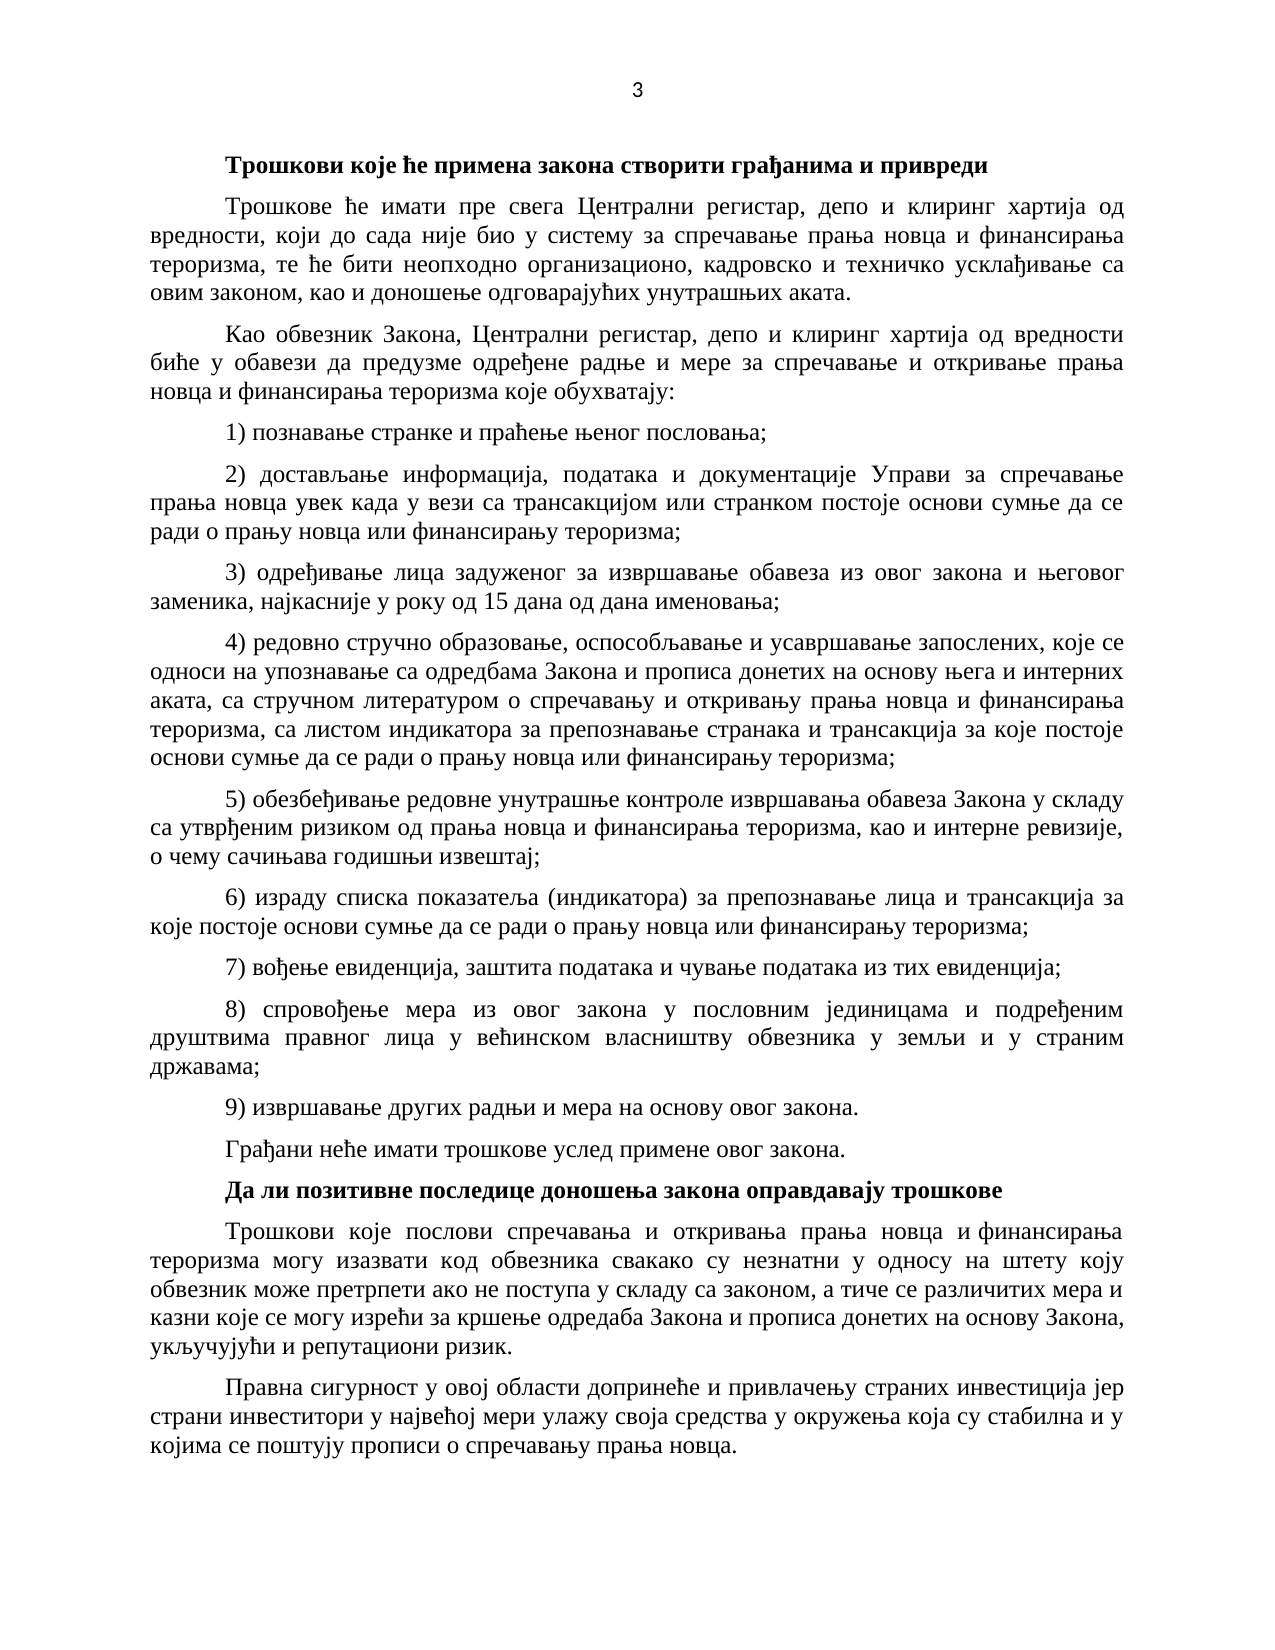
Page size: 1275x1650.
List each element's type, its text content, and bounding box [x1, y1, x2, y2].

text Да ли позитивне последице доношења закона оправдавају трошкове [150, 1175, 1125, 1204]
text Трошкове ће имати пре свега Централни регистар, депо и клиринг хартија од вредности, који до сада није био у систему за спречавање прања новца и финансирања тероризма, те ће бити неопходно организационо, кадровско и техничко усклађивање са овим законом, као и доношење одговарајућих унутрашњих аката. [150, 191, 1125, 306]
text 8) спровођење мера из овог закона у пословним јединицама и подређеним друштвима правног лица у већинском власништву обвезника у земљи и у страним државама; [150, 994, 1125, 1080]
text 5) обезбеђивање редовне унутрашње контроле извршавања обавеза Закона у складу са утврђеним ризиком од прања новца и финансирања тероризма, као и интерне ревизије, о чему сачињава годишњи извештај; [150, 784, 1125, 870]
text Трошкови које ће примена закона створити грађанима и привреди [150, 150, 1125, 179]
text Грађани неће имати трошкове услед примене овог закона. [150, 1134, 1125, 1162]
text 1) познавање странке и праћење њеног пословања; [150, 417, 1125, 446]
text 6) израду списка показатеља (индикатора) за препознавање лица и трансакција за које постоје основи сумње да се ради о прању новца или финансирању тероризма; [150, 882, 1125, 940]
text 2) достављање информација, података и документације Управи за спречавање прања новца увек када у вези са трансакцијом или странком постоје основи сумње да се ради о прању новца или финансирању тероризма; [150, 459, 1125, 545]
text Као обвезник Закона, Централни регистар, депо и клиринг хартија од вредности биће у обавези да предузме одређене радње и мере за спречавање и откривање прања новца и финансирања тероризма које обухватају: [150, 319, 1125, 405]
text Правна сигурност у овој области допринеће и привлачењу страних инвестиција јер страни инвеститори у највећој мери улажу своја средства у окружења која су стабилна и у којима се поштују прописи о спречавању прања новца. [150, 1372, 1125, 1459]
text 3) одређивање лица задуженог за извршавање обавеза из овог закона и његовог заменика, најкасније у року од 15 дана од дана именовања; [150, 557, 1125, 615]
text 9) извршавање других радњи и мера на основу овог закона. [150, 1092, 1125, 1121]
text 4) редовно стручно образовање, оспособљавање и усавршавање запослених, које се односи на упознавање са одредбама Закона и прописа донетих на основу њега и интерних аката, са стручном литературом о спречавању и откривању прања новца и финансирања тероризма, са листом индикатора за препознавање странака и трансакција за које постоје основи сумње да се ради о прању новца или финансирању тероризма; [150, 627, 1125, 771]
text 7) вођење евиденција, заштита података и чување података из тих евиденција; [150, 952, 1125, 981]
text Трошкови које послови спречавања и откривања прања новца и финансирања тероризма могу изазвати код обвезника свакако су незнатни у односу на штету коју обвезник може претрпети ако не поступа у складу са законом, а тиче се различитих мера и казни које се могу изрећи за кршење одредаба Закона и прописа донетих на основу Закона, укључујући и репутациони ризик. [150, 1216, 1125, 1360]
